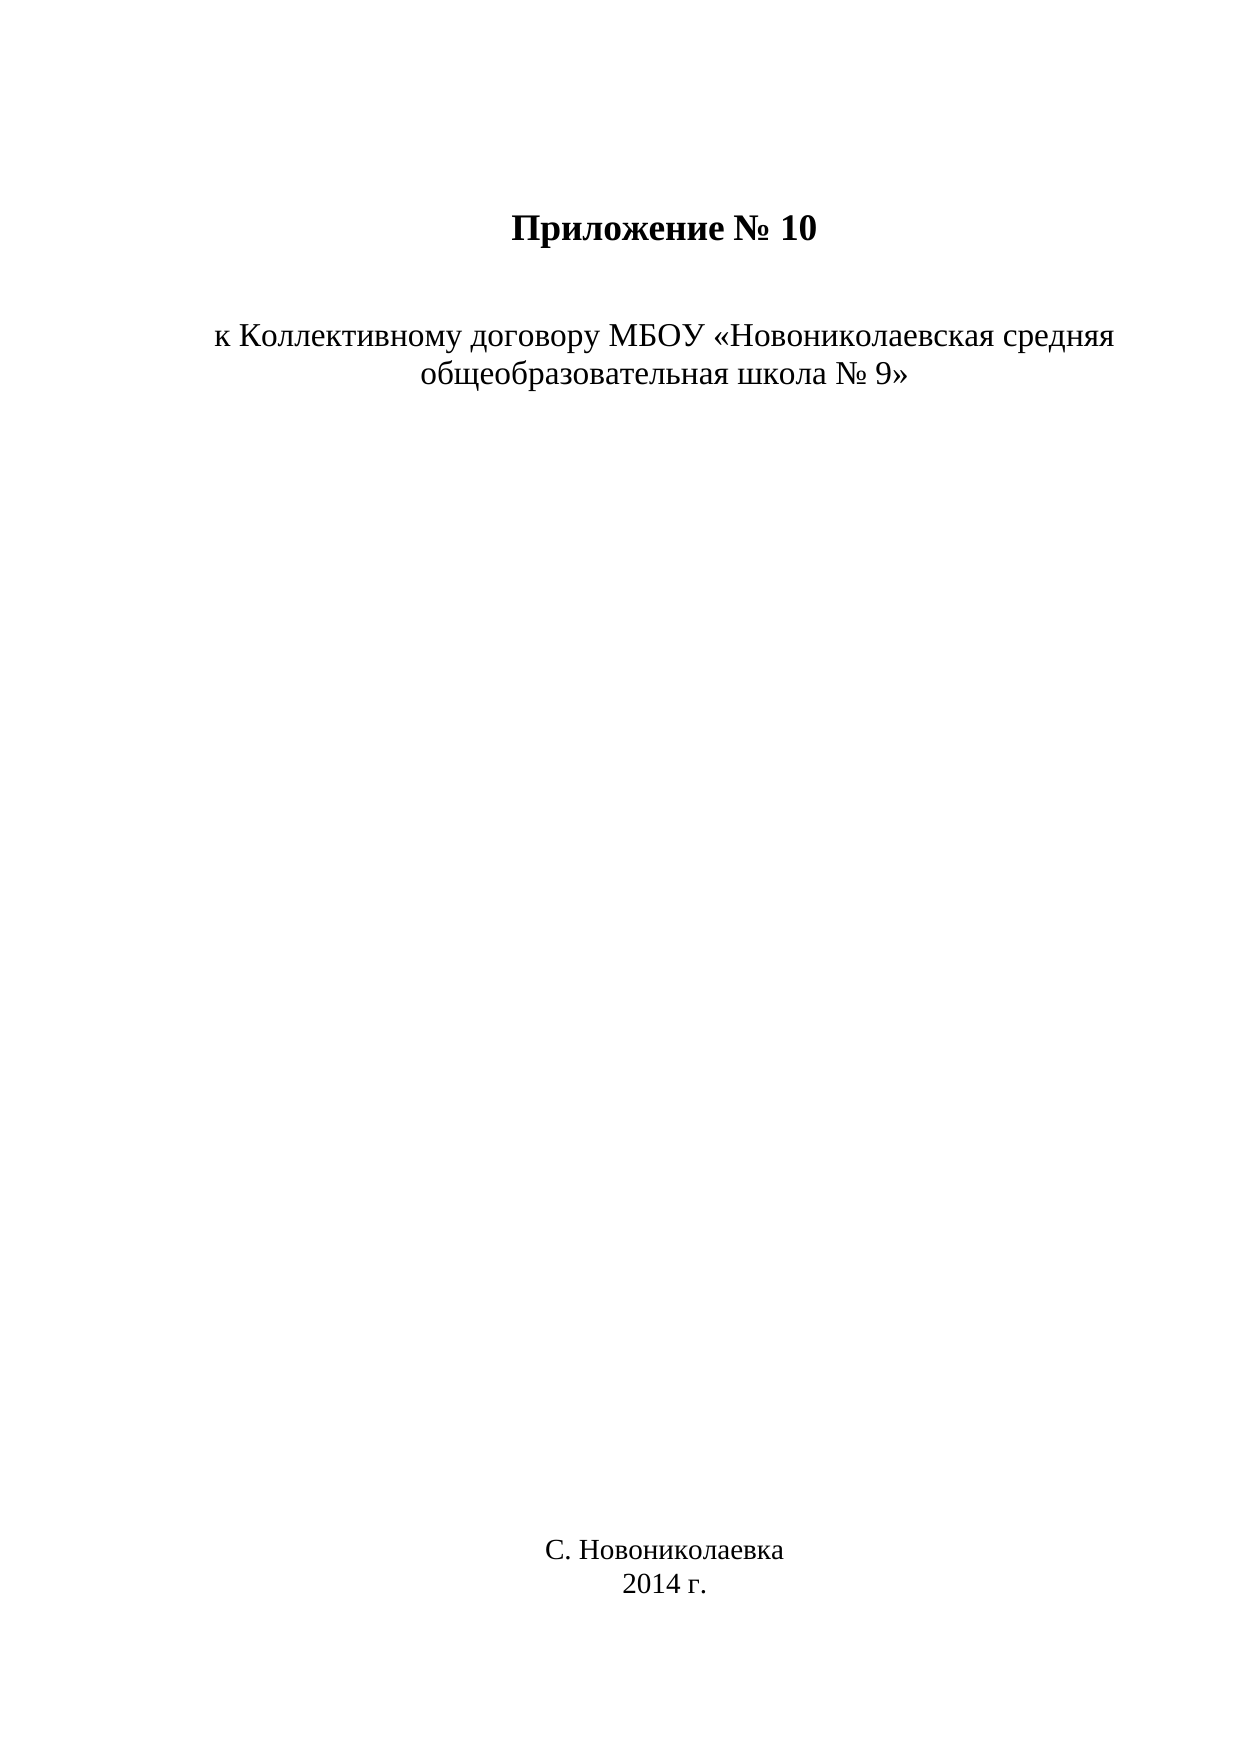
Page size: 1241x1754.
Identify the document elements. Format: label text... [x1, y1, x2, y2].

text 2014 г. [177, 1566, 1152, 1599]
text Приложение № 10 [177, 205, 1152, 248]
text к Коллективному договору МБОУ «Новониколаевская средняя [177, 315, 1152, 354]
text общеобразовательная школа № 9» [177, 354, 1152, 392]
text С. Новониколаевка [177, 1532, 1152, 1566]
